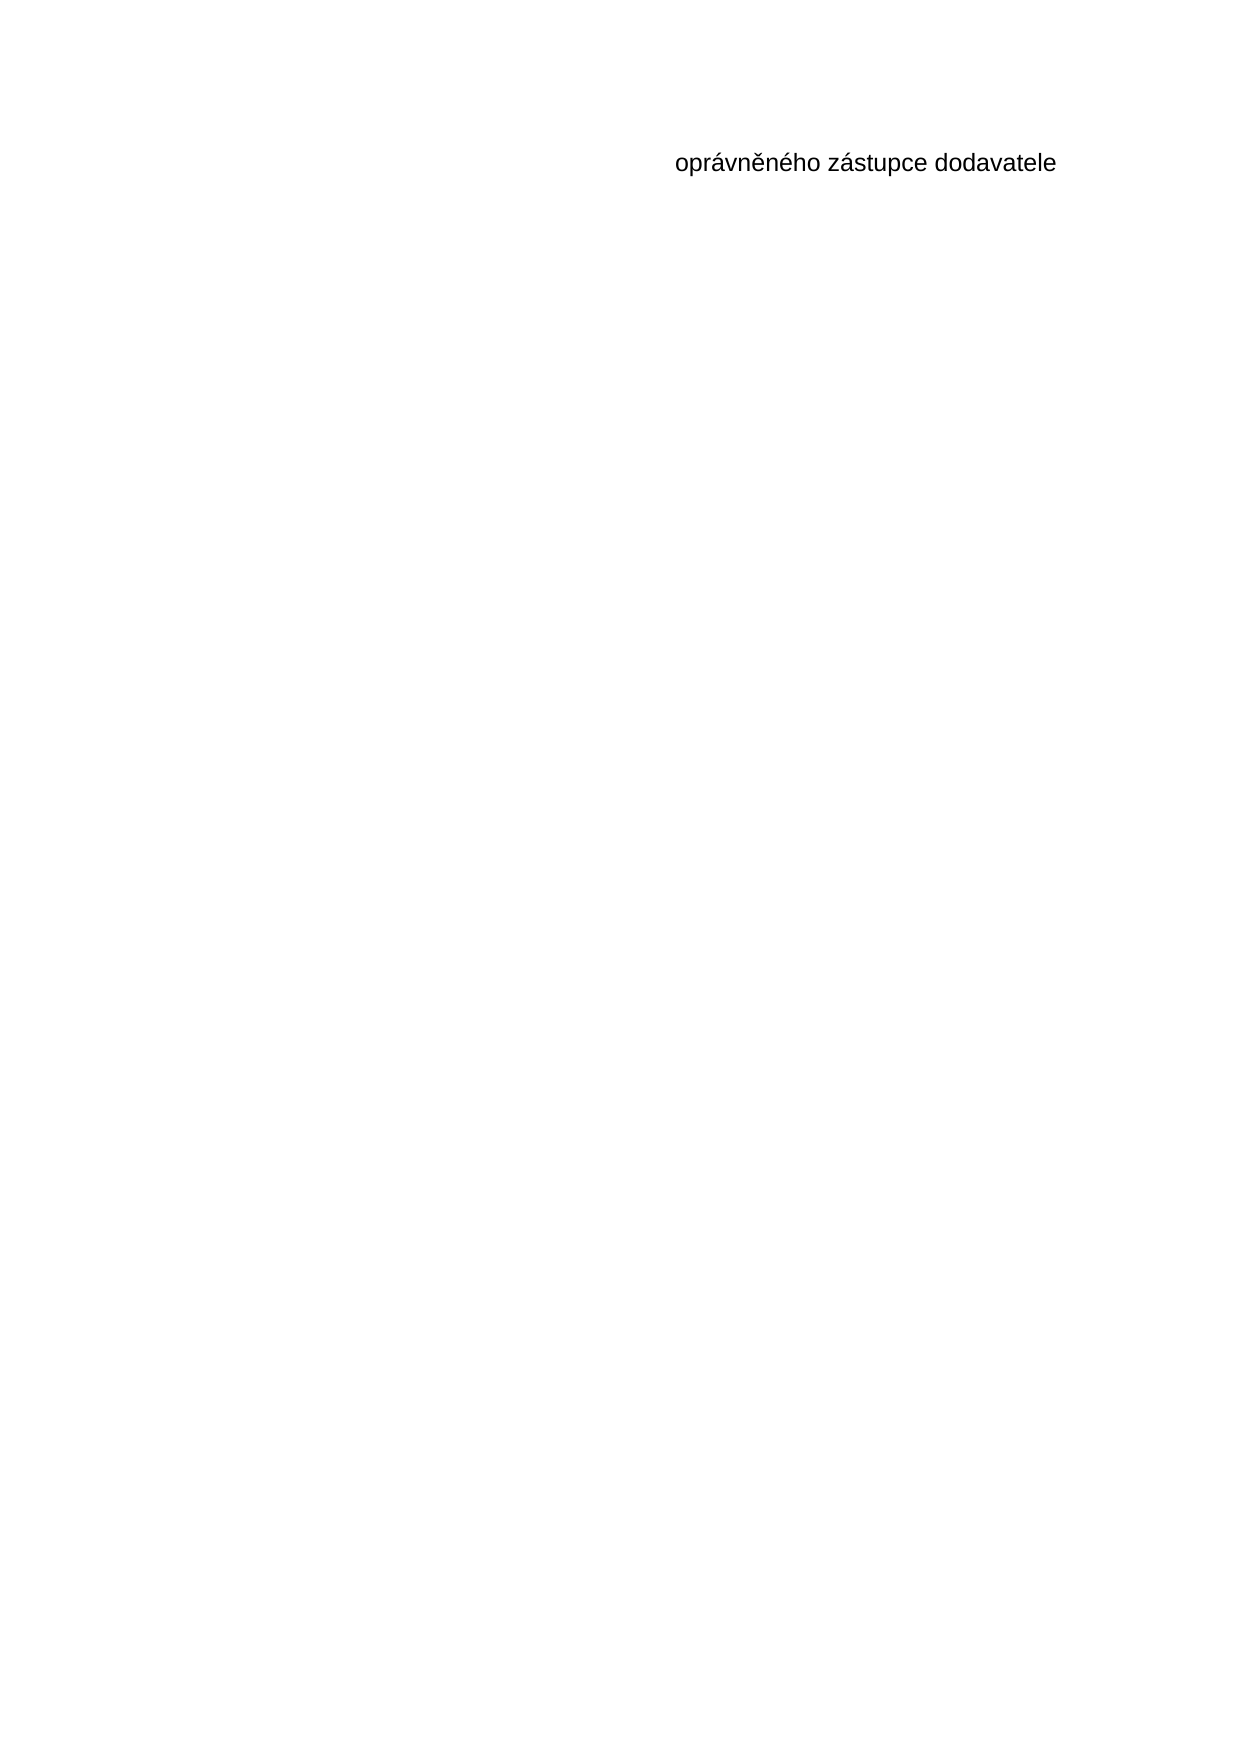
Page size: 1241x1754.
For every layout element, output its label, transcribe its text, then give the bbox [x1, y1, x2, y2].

text oprávněného zástupce dodavatele [148, 148, 1093, 176]
